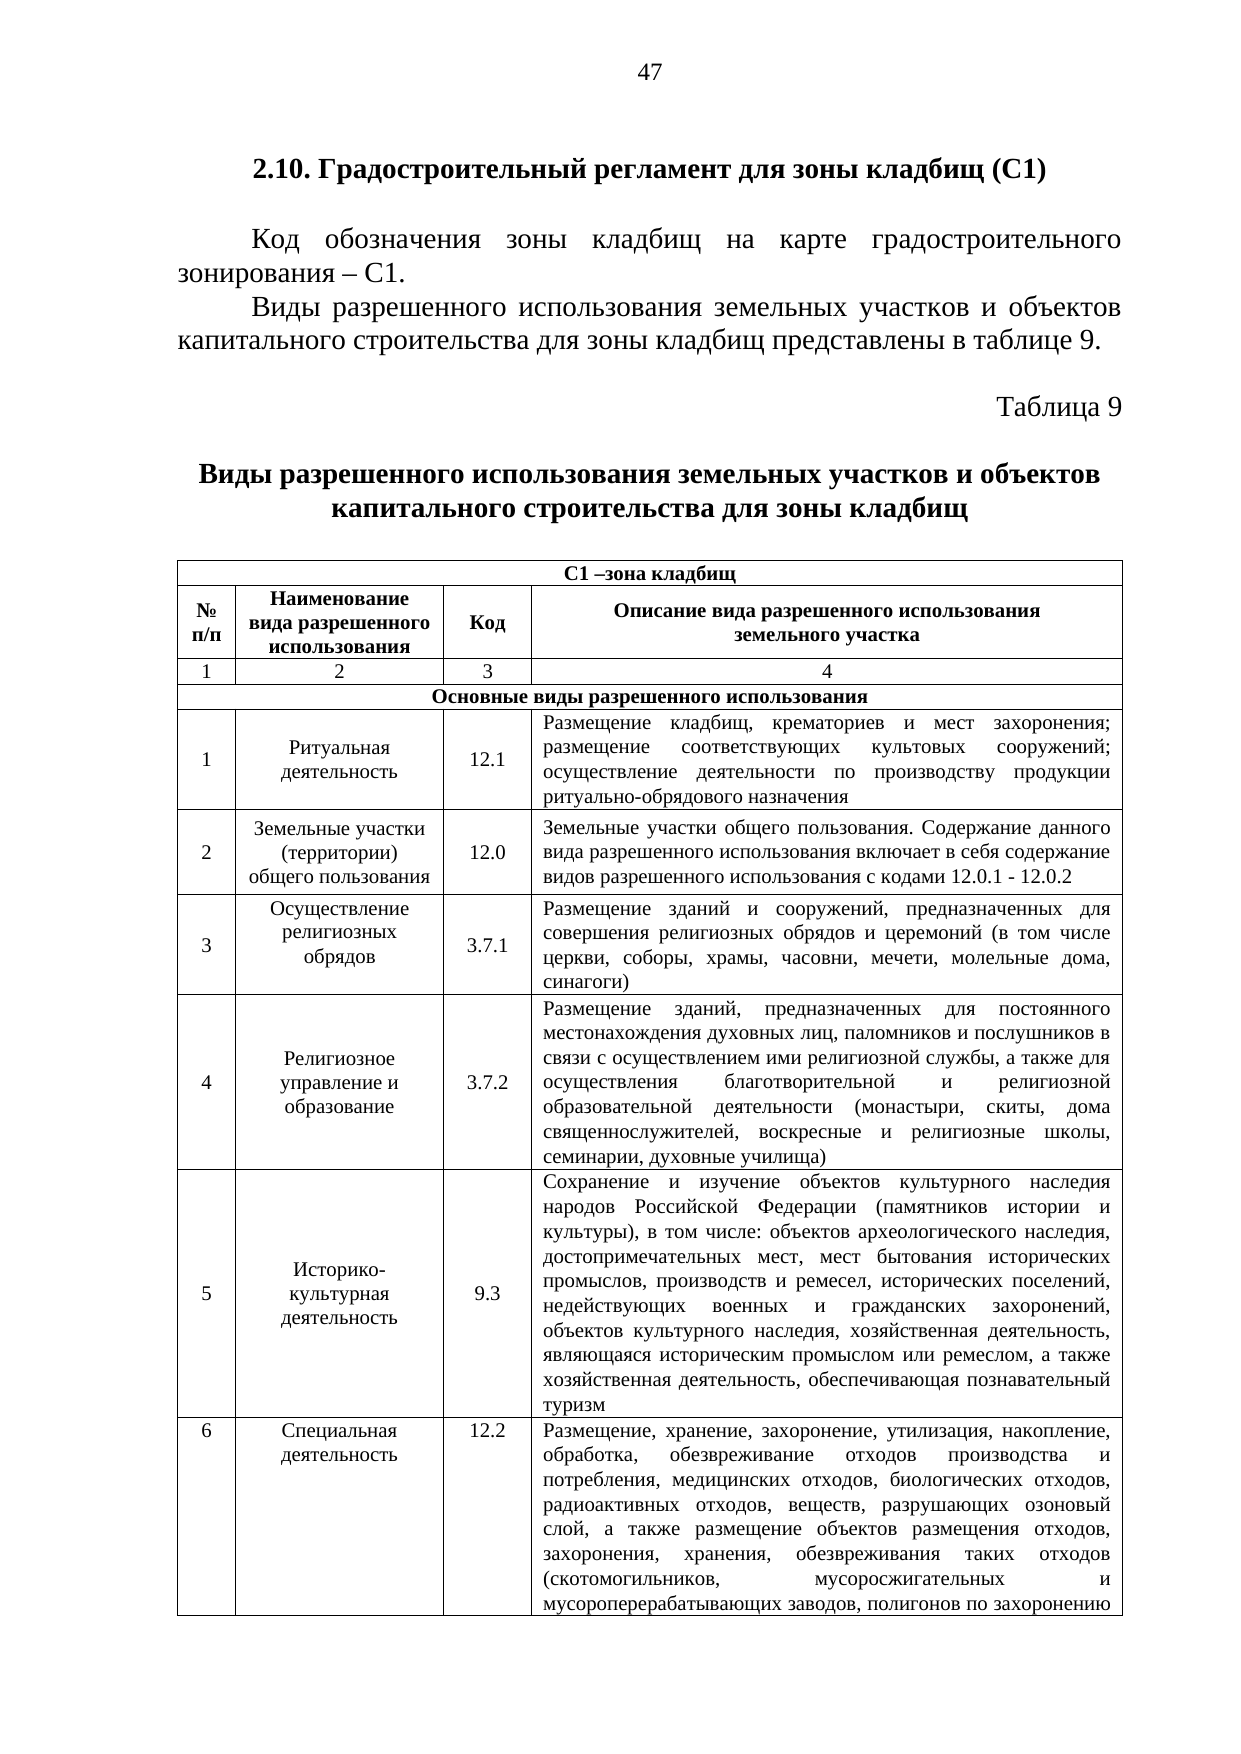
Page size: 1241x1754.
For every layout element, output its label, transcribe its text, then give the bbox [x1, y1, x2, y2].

table_cell Наименование вида разрешенного использования [236, 586, 443, 658]
table_cell Описание вида разрешенного использования земельного участка [532, 586, 1122, 658]
text Виды разрешенного использования земельных участков и объектов капитального строительства для зоны кладбищ [177, 456, 1122, 523]
table_cell 3.7.1 [444, 895, 531, 994]
table_cell № п/п [178, 586, 235, 658]
text Виды разрешенного использования земельных участков и объектов капитального строительства для зоны кладбищ представлены в таблице 9. [177, 289, 1122, 356]
table_cell 2 [178, 810, 235, 894]
table_cell 6 [178, 1418, 235, 1614]
table_cell 3 [444, 659, 531, 683]
table_cell 3.7.2 [444, 995, 531, 1168]
text 2.10. Градостроительный регламент для зоны кладбищ (С1) [177, 152, 1122, 185]
table_cell 5 [178, 1170, 235, 1417]
table_cell Основные виды разрешенного использования [178, 685, 1122, 708]
table_cell 9.3 [444, 1170, 531, 1417]
table_cell 3 [178, 895, 235, 994]
table_cell 1 [178, 710, 235, 808]
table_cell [236, 1418, 443, 1614]
table_cell Размещение зданий, предназначенных для постоянного местонахождения духовных лиц, паломников и послушников в связи с осуществлением ими религиозной службы, а также для осуществления благотворительной и религиозной образовательной деятельности (монастыри, скиты, дома священнослужителей, воскресные и религиозные школы, семинарии, духовные училища) [532, 995, 1122, 1168]
table_cell Осуществление религиозных обрядов [236, 895, 443, 994]
table_cell 1 [178, 659, 235, 683]
table_cell Ритуальная деятельность [236, 710, 443, 808]
text Код обозначения зоны кладбищ на карте градостроительного зонирования – С1. [177, 222, 1122, 289]
table_cell 4 [532, 659, 1122, 683]
table_cell 2 [236, 659, 443, 683]
table_cell 4 [178, 995, 235, 1168]
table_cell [532, 1418, 1122, 1614]
table_cell Земельные участки общего пользования. Содержание данного вида разрешенного использования включает в себя содержание видов разрешенного использования с кодами 12.0.1 - 12.0.2 [532, 810, 1122, 894]
table_cell Историко-культурная деятельность [236, 1170, 443, 1417]
table_cell Земельные участки (территории) общего пользования [236, 810, 443, 894]
table_header С1 –зона кладбищ [178, 561, 1122, 585]
table_cell Размещение зданий и сооружений, предназначенных для совершения религиозных обрядов и церемоний (в том числе церкви, соборы, храмы, часовни, мечети, молельные дома, синагоги) [532, 895, 1122, 994]
table_cell 12.1 [444, 710, 531, 808]
table_cell Религиозное управление и образование [236, 995, 443, 1168]
table_cell Код [444, 586, 531, 658]
table_cell Размещение кладбищ, крематориев и мест захоронения; размещение соответствующих культовых сооружений; осуществление деятельности по производству продукции ритуально-обрядового назначения [532, 710, 1122, 808]
table_cell Сохранение и изучение объектов культурного наследия народов Российской Федерации (памятников истории и культуры), в том числе: объектов археологического наследия, достопримечательных мест, мест бытования исторических промыслов, производств и ремесел, исторических поселений, недействующих военных и гражданских захоронений, объектов культурного наследия, хозяйственная деятельность, являющаяся историческим промыслом или ремеслом, а также хозяйственная деятельность, обеспечивающая познавательный туризм [532, 1170, 1122, 1417]
text Таблица 9 [177, 389, 1122, 423]
table_cell 12.2 [444, 1418, 531, 1614]
table_cell 12.0 [444, 810, 531, 894]
